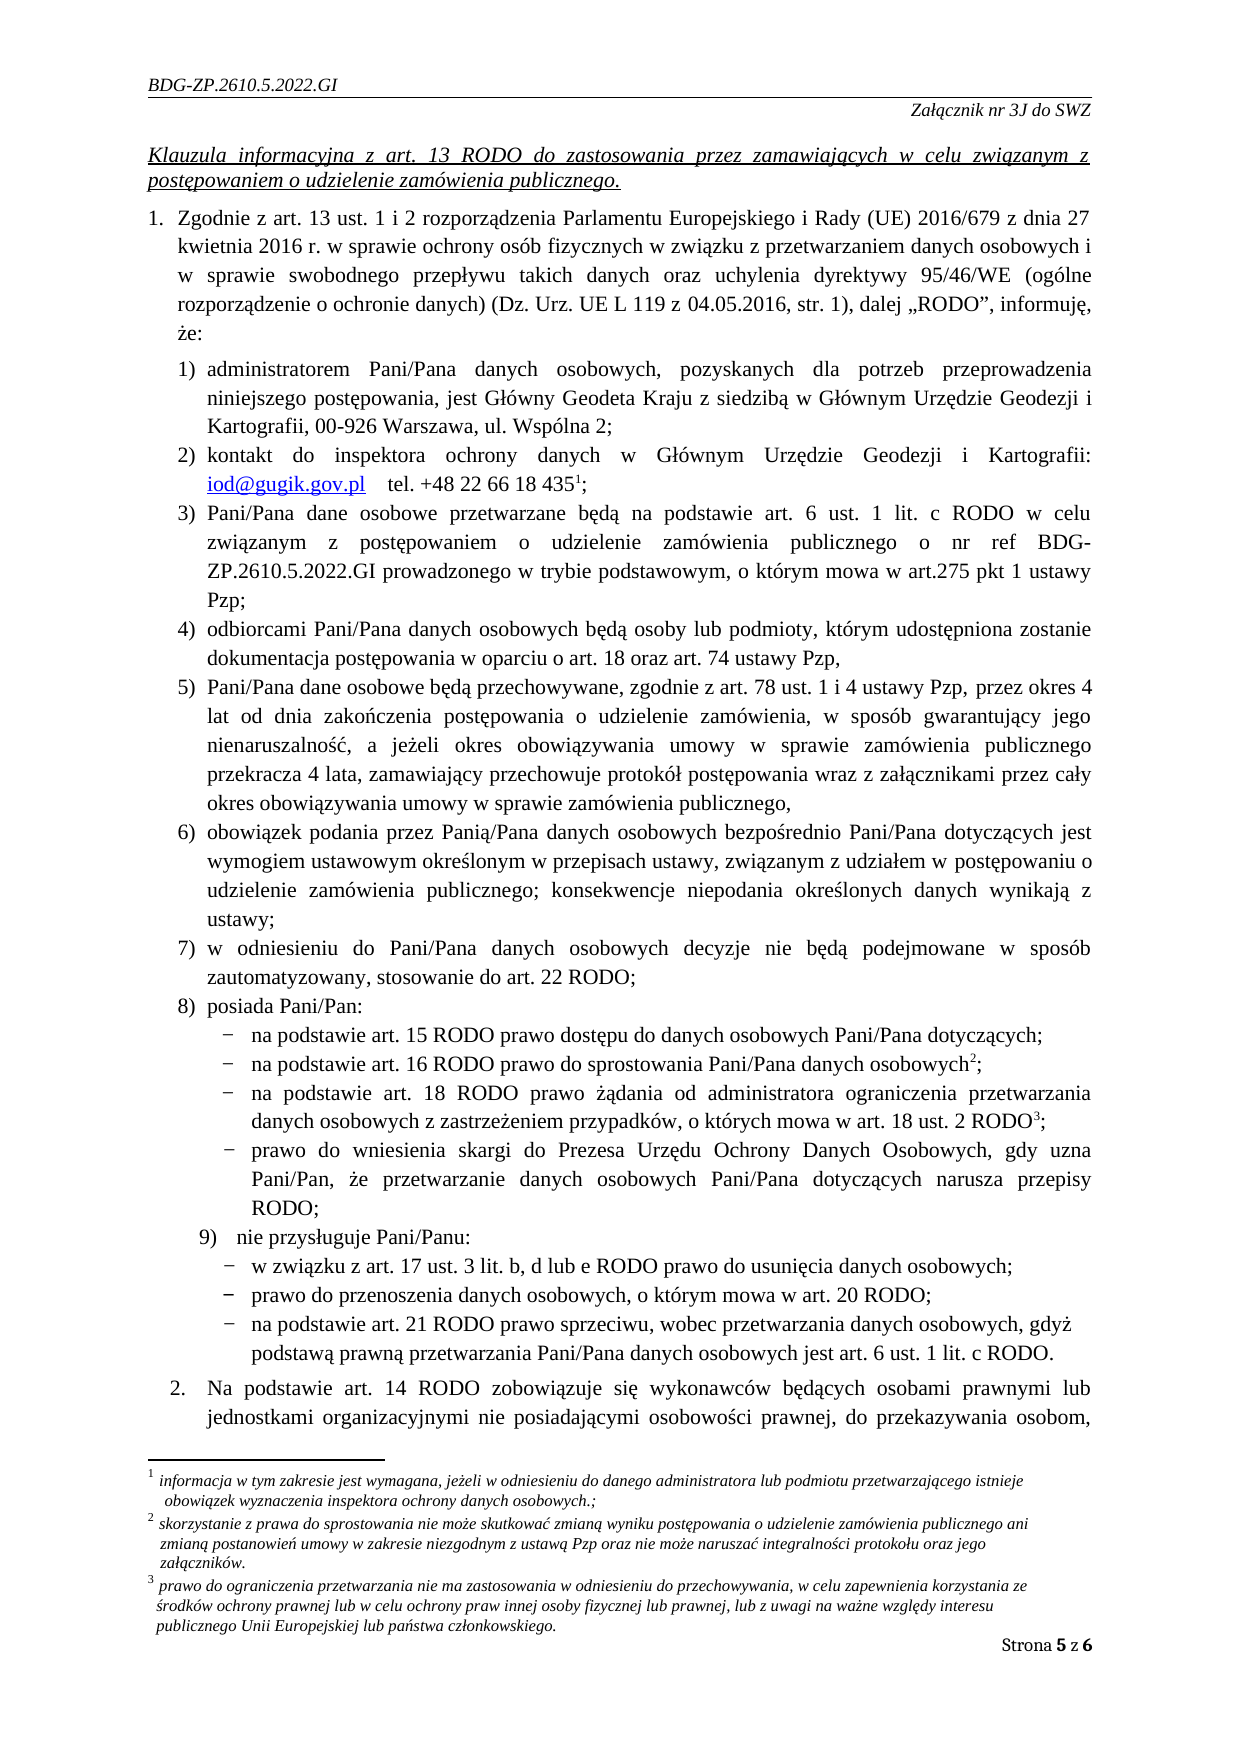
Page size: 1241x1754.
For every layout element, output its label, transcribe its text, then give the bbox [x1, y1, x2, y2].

list w odniesieniu do Pani/Pana danych osobowych decyzje nie będą podejmowane w sposób zautomatyzowany, stosowanie do art. 22 RODO; [177, 935, 1092, 989]
list Pani/Pana dane osobowe przetwarzane będą na podstawie art. 6 ust. 1 lit. c RODO w celu związanym z postępowaniem o udzielenie zamówienia publicznego o nr ref BDG-ZP.2610.5.2022.GI prowadzonego w trybie podstawowym, o którym mowa w art.275 pkt 1 ustawy Pzp; [177, 500, 1092, 612]
list na podstawie art. 16 RODO prawo do sprostowania Pani/Pana danych osobowych; [222, 1051, 1092, 1076]
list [169, 1375, 1092, 1429]
list administratorem Pani/Pana danych osobowych, pozyskanych dla potrzeb przeprowadzenia niniejszego postępowania, jest Główny Geodeta Kraju z siedzibą w Głównym Urzędzie Geodezji i Kartografii, 00-926 Warszawa, ul. Wspólna 2; [177, 356, 1092, 439]
list kontakt do inspektora ochrony danych w Głównym Urzędzie Geodezji i Kartografii: iod@gugik.gov.pl tel. +48 22 66 18 435; [177, 442, 1092, 497]
list Zgodnie z art. 13 ust. 1 i 2 rozporządzenia Parlamentu Europejskiego i Rady (UE) 2016/679 z dnia 27 kwietnia 2016 r. w sprawie ochrony osób fizycznych w związku z przetwarzaniem danych osobowych i w sprawie swobodnego przepływu takich danych oraz uchylenia dyrektywy 95/46/WE (ogólne rozporządzenie o ochronie danych) (Dz. Urz. UE L 119 z 04.05.2016, str. 1), dalej „RODO”, informuję, że: [148, 204, 1092, 346]
list prawo do przenoszenia danych osobowych, o którym mowa w art. 20 RODO; [222, 1282, 1092, 1307]
list Pani/Pana dane osobowe będą przechowywane, zgodnie z art. 78 ust. 1 i 4 ustawy Pzp, przez okres 4 lat od dnia zakończenia postępowania o udzielenie zamówienia, w sposób gwarantujący jego nienaruszalność, a jeżeli okres obowiązywania umowy w sprawie zamówienia publicznego przekracza 4 lata, zamawiający przechowuje protokół postępowania wraz z załącznikami przez cały okres obowiązywania umowy w sprawie zamówienia publicznego, [177, 674, 1092, 815]
list odbiorcami Pani/Pana danych osobowych będą osoby lub podmioty, którym udostępniona zostanie dokumentacja postępowania w oparciu o art. 18 oraz art. 74 ustawy Pzp, [177, 616, 1092, 670]
list prawo do wniesienia skargi do Prezesa Urzędu Ochrony Danych Osobowych, gdy uzna Pani/Pan, że przetwarzanie danych osobowych Pani/Pana dotyczących narusza przepisy RODO; [222, 1137, 1092, 1221]
list w związku z art. 17 ust. 3 lit. b, d lub e RODO prawo do usunięcia danych osobowych; [222, 1253, 1092, 1278]
text Klauzula informacyjna z art. 13 RODO do zastosowania przez zamawiających w celu związanym z postępowaniem o udzielenie zamówienia publicznego. [148, 142, 1092, 192]
list na podstawie art. 21 RODO prawo sprzeciwu, wobec przetwarzania danych osobowych, gdyż podstawą prawną przetwarzania Pani/Pana danych osobowych jest art. 6 ust. 1 lit. c RODO. [222, 1311, 1092, 1365]
list na podstawie art. 18 RODO prawo żądania od administratora ograniczenia przetwarzania danych osobowych z zastrzeżeniem przypadków, o których mowa w art. 18 ust. 2 RODO; [222, 1079, 1092, 1134]
list nie przysługuje Pani/Panu: [199, 1224, 1092, 1249]
list obowiązek podania przez Panią/Pana danych osobowych bezpośrednio Pani/Pana dotyczących jest wymogiem ustawowym określonym w przepisach ustawy, związanym z udziałem w postępowaniu o udzielenie zamówienia publicznego; konsekwencje niepodania określonych danych wynikają z ustawy; [177, 819, 1092, 931]
list posiada Pani/Pan: [177, 993, 1092, 1018]
list na podstawie art. 15 RODO prawo dostępu do danych osobowych Pani/Pana dotyczących; [222, 1022, 1092, 1047]
